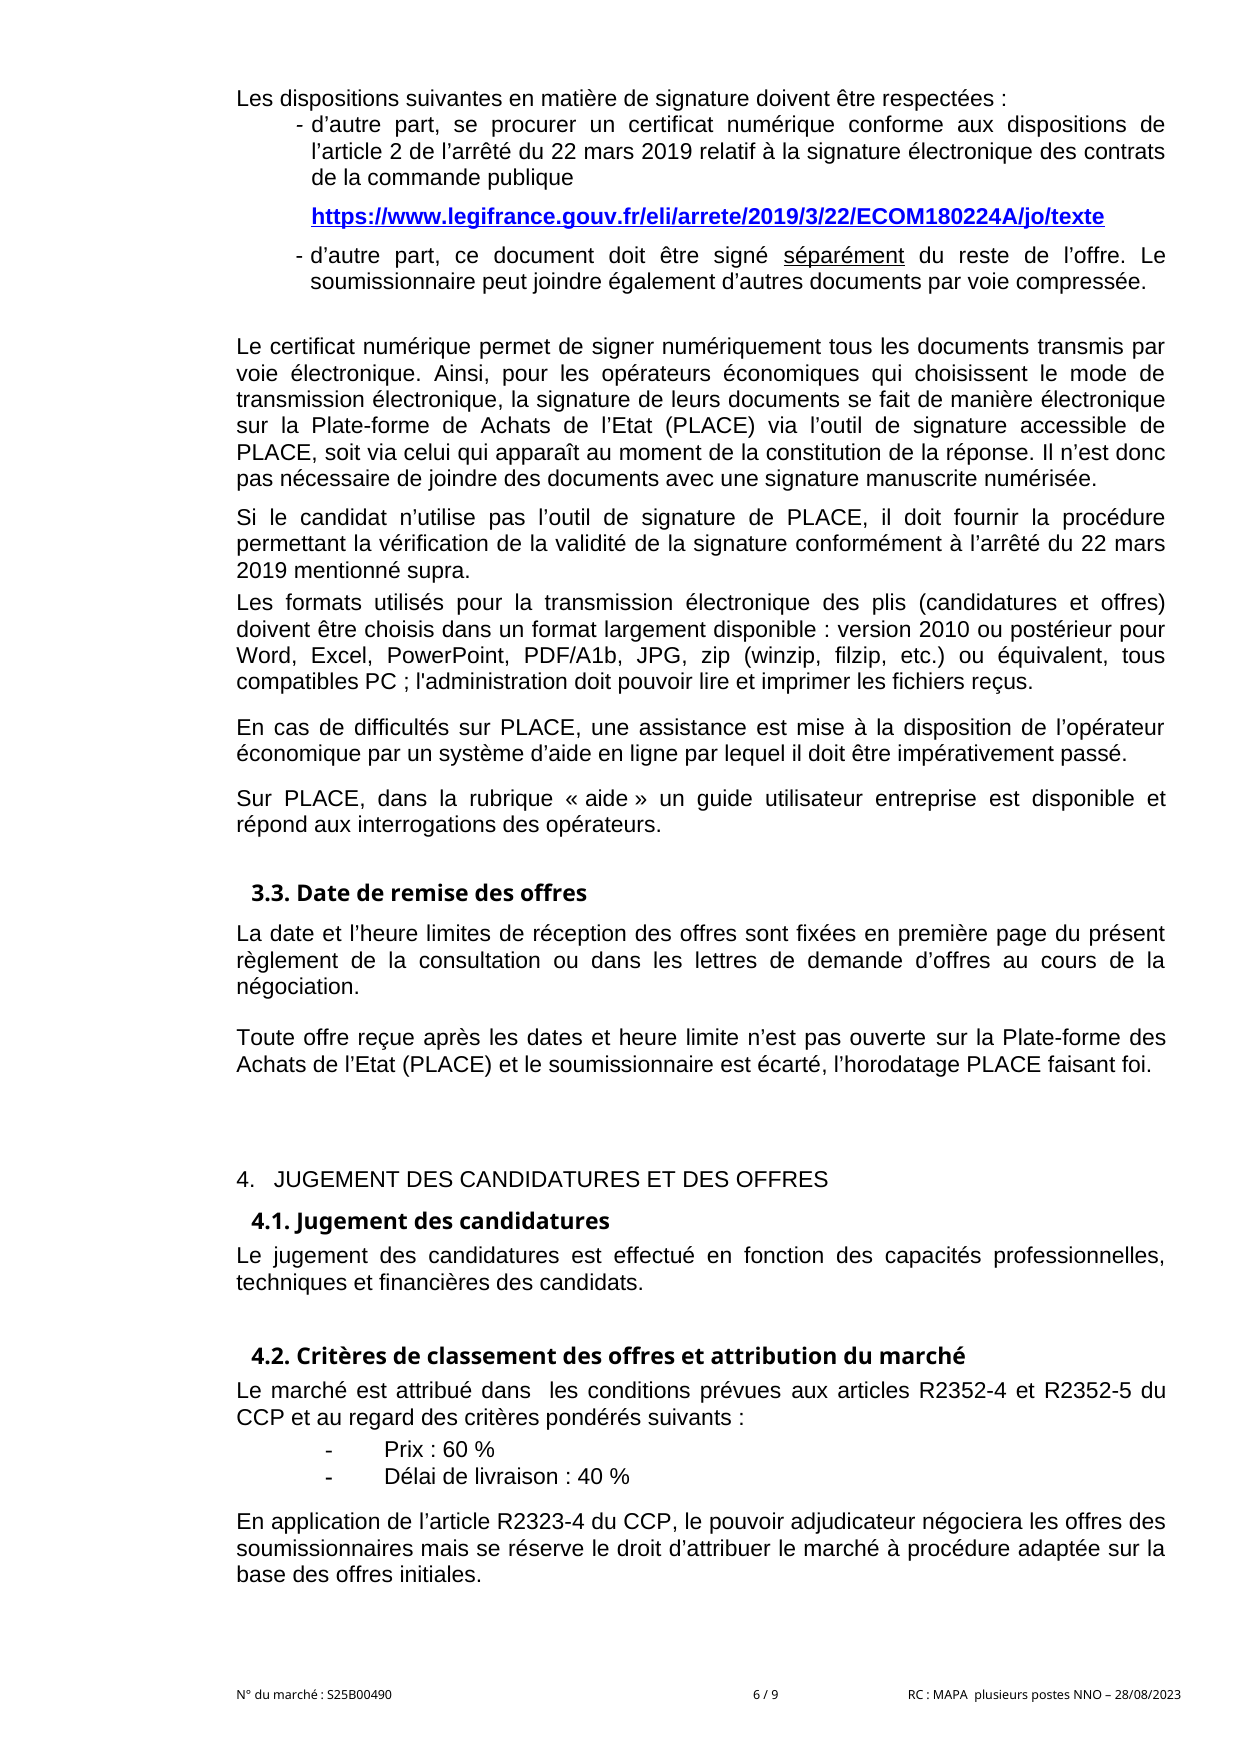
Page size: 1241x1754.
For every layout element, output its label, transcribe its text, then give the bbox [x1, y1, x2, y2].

text La date et l’heure limites de réception des offres sont fixées en première page du présent règlement de la consultation ou dans les lettres de demande d’offres au cours de la négociation. [236, 920, 1166, 999]
text En application de l’article R2323-4 du CCP, le pouvoir adjudicateur négociera les offres des soumissionnaires mais se réserve le droit d’attribuer le marché à procédure adaptée sur la base des offres initiales. [236, 1508, 1166, 1587]
text Sur PLACE, dans la rubrique « aide » un guide utilisateur entreprise est disponible et répond aux interrogations des opérateurs. [236, 785, 1166, 838]
text Le certificat numérique permet de signer numériquement tous les documents transmis par voie électronique. Ainsi, pour les opérateurs économiques qui choisissent le mode de transmission électronique, la signature de leurs documents se fait de manière électronique sur la Plate-forme de Achats de l’Etat (PLACE) via l’outil de signature accessible de PLACE, soit via celui qui apparaît au moment de la constitution de la réponse. Il n’est donc pas nécessaire de joindre des documents avec une signature manuscrite numérisée. [236, 333, 1166, 491]
text En cas de difficultés sur PLACE, une assistance est mise à la disposition de l’opérateur économique par un système d’aide en ligne par lequel il doit être impérativement passé. [236, 713, 1166, 766]
text Les formats utilisés pour la transmission électronique des plis (candidatures et offres) doivent être choisis dans un format largement disponible : version 2010 ou postérieur pour Word, Excel, PowerPoint, PDF/A1b, JPG, zip (winzip, filzip, etc.) ou équivalent, tous compatibles PC ; l'administration doit pouvoir lire et imprimer les fichiers reçus. [236, 589, 1166, 695]
subtitle jugement des CANDIDATURES ET DES OFFRES [236, 1166, 1166, 1192]
subtitle Critères de classement des offres et attribution du marché [251, 1340, 1166, 1371]
text Les dispositions suivantes en matière de signature doivent être respectées : [236, 85, 1166, 111]
list Prix : 60 % [311, 1436, 1166, 1463]
text Si le candidat n’utilise pas l’outil de signature de PLACE, il doit fournir la procédure permettant la vérification de la validité de la signature conformément à l’arrêté du 22 mars 2019 mentionné supra. [236, 504, 1166, 583]
text Le jugement des candidatures est effectué en fonction des capacités professionnelles, techniques et financières des candidats. [236, 1242, 1166, 1295]
text https://www.legifrance.gouv.fr/eli/arrete/2019/3/22/ECOM180224A/jo/texte [311, 203, 1166, 229]
text Toute offre reçue après les dates et heure limite n’est pas ouverte sur la Plate-forme des Achats de l’Etat (PLACE) et le soumissionnaire est écarté, l’horodatage PLACE faisant foi. [236, 1024, 1166, 1077]
text Le marché est attribué dans les conditions prévues aux articles R2352-4 et R2352-5 du CCP et au regard des critères pondérés suivants : [236, 1377, 1166, 1430]
list d’autre part, se procurer un certificat numérique conforme aux dispositions de l’article 2 de l’arrêté du 22 mars 2019 relatif à la signature électronique des contrats de la commande publique [295, 111, 1166, 190]
list d’autre part, ce document doit être signé séparément du reste de l’offre. Le soumissionnaire peut joindre également d’autres documents par voie compressée. [295, 242, 1166, 294]
list Délai de livraison : 40 % [311, 1463, 1166, 1489]
subtitle Date de remise des offres [251, 876, 1166, 908]
subtitle Jugement des candidatures [251, 1205, 1166, 1236]
